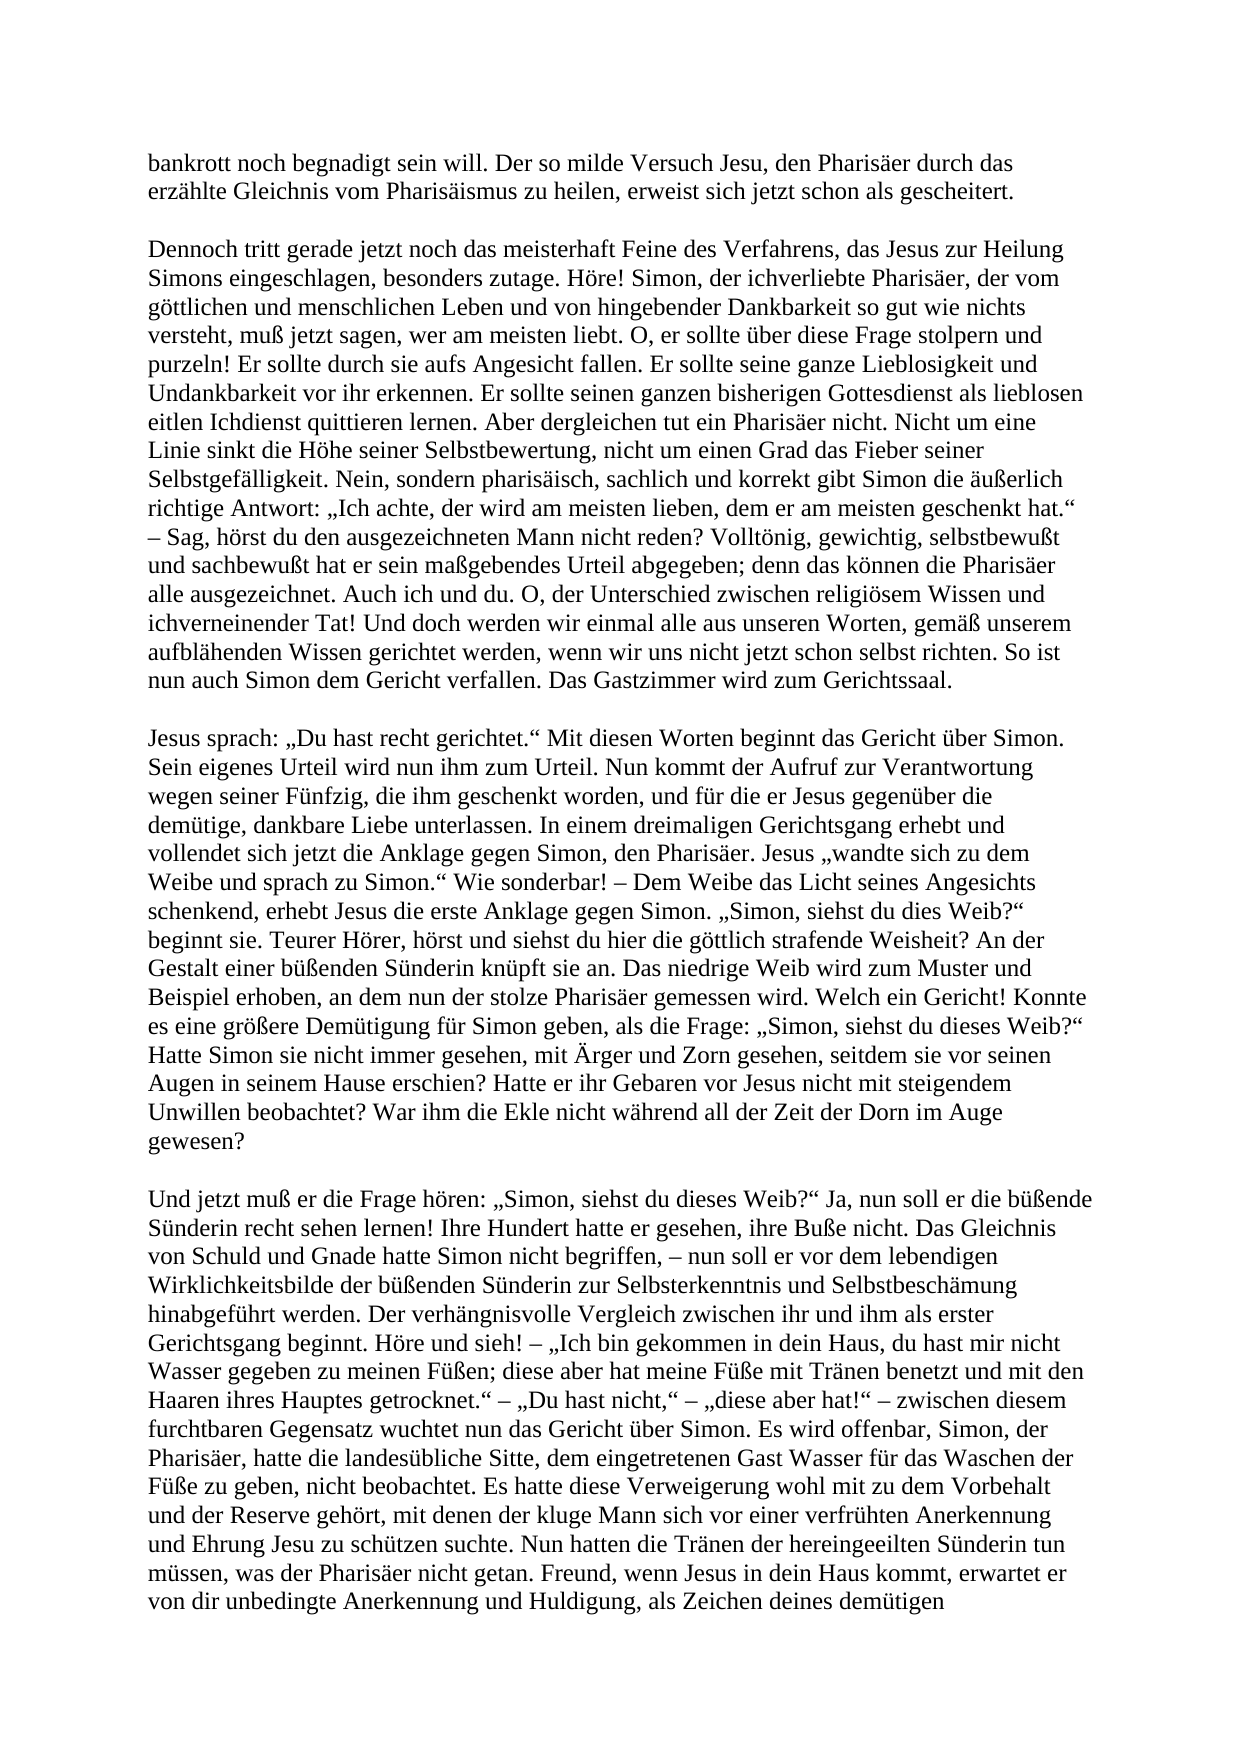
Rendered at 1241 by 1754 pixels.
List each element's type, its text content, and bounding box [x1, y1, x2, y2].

text Dennoch tritt gerade jetzt noch das meisterhaft Feine des Verfahrens, das Jesus zur Heilung Simons eingeschlagen, besonders zutage. Höre! Simon, der ichverliebte Pharisäer, der vom göttlichen und menschlichen Leben und von hingebender Dankbarkeit so gut wie nichts versteht, muß jetzt sagen, wer am meisten liebt. O, er sollte über diese Frage stolpern und purzeln! Er sollte durch sie aufs Angesicht fallen. Er sollte seine ganze Lieblosigkeit und Undankbarkeit vor ihr erkennen. Er sollte seinen ganzen bisherigen Gottesdienst als lieblosen eitlen Ichdienst quittieren lernen. Aber dergleichen tut ein Pharisäer nicht. Nicht um eine Linie sinkt die Höhe seiner Selbstbewertung, nicht um einen Grad das Fieber seiner Selbstgefälligkeit. Nein, sondern pharisäisch, sachlich und korrekt gibt Simon die äußerlich richtige Antwort: „Ich achte, der wird am meisten lieben, dem er am meisten geschenkt hat.“ – Sag, hörst du den ausgezeichneten Mann nicht reden? Volltönig, gewichtig, selbstbewußt und sachbewußt hat er sein maßgebendes Urteil abgegeben; denn das können die Pharisäer alle ausgezeichnet. Auch ich und du. O, der Unterschied zwischen religiösem Wissen und ichverneinender Tat! Und doch werden wir einmal alle aus unseren Worten, gemäß unserem aufblähenden Wissen gerichtet werden, wenn wir uns nicht jetzt schon selbst richten. So ist nun auch Simon dem Gericht verfallen. Das Gastzimmer wird zum Gerichtssaal. [148, 234, 1093, 694]
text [148, 148, 1093, 205]
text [148, 1184, 1093, 1615]
text Jesus sprach: „Du hast recht gerichtet.“ Mit diesen Worten beginnt das Gericht über Simon. Sein eigenes Urteil wird nun ihm zum Urteil. Nun kommt der Aufruf zur Verantwortung wegen seiner Fünfzig, die ihm geschenkt worden, und für die er Jesus gegenüber die demütige, dankbare Liebe unterlassen. In einem dreimaligen Gerichtsgang erhebt und vollendet sich jetzt die Anklage gegen Simon, den Pharisäer. Jesus „wandte sich zu dem Weibe und sprach zu Simon.“ Wie sonderbar! – Dem Weibe das Licht seines Angesichts schenkend, erhebt Jesus die erste Anklage gegen Simon. „Simon, siehst du dies Weib?“ beginnt sie. Teurer Hörer, hörst und siehst du hier die göttlich strafende Weisheit? An der Gestalt einer büßenden Sünderin knüpft sie an. Das niedrige Weib wird zum Muster und Beispiel erhoben, an dem nun der stolze Pharisäer gemessen wird. Welch ein Gericht! Konnte es eine größere Demütigung für Simon geben, als die Frage: „Simon, siehst du dieses Weib?“ Hatte Simon sie nicht immer gesehen, mit Ärger und Zorn gesehen, seitdem sie vor seinen Augen in seinem Hause erschien? Hatte er ihr Gebaren vor Jesus nicht mit steigendem Unwillen beobachtet? War ihm die Ekle nicht während all der Zeit der Dorn im Auge gewesen? [148, 723, 1093, 1155]
